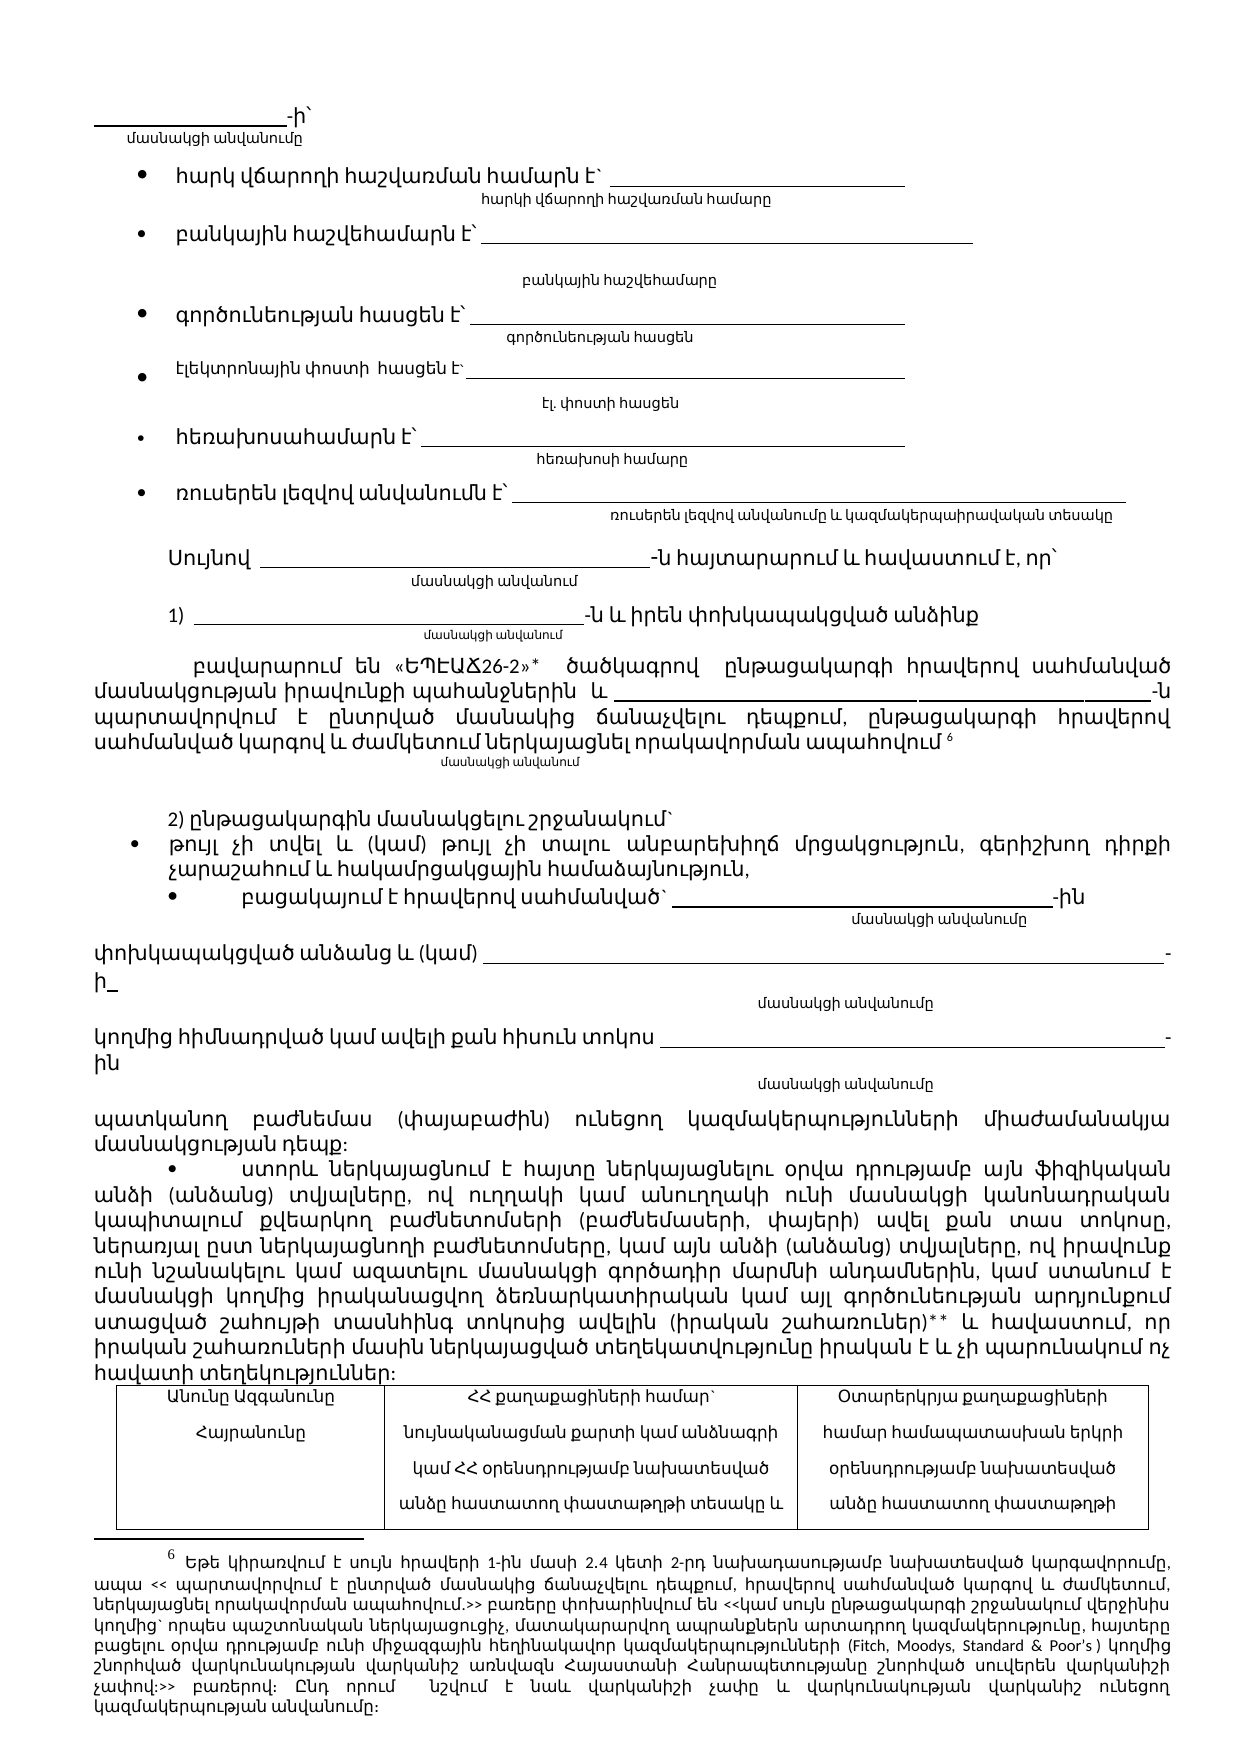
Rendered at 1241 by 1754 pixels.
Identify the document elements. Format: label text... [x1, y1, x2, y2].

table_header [798, 1386, 1148, 1529]
text մասնակցի անվանումը [94, 910, 1171, 941]
list ստորև ներկայացնում է հայտը ներկայացնելու օրվա դրությամբ այն ֆիզիկական անձի (անձանց) տվյալները, ով ուղղակի կամ անուղղակի ունի մասնակցի կանոնադրական կապիտալում քվեարկող բաժնետոմսերի (բաժնեմասերի, փայերի) ավել քան տաս տոկոսը, ներառյալ ըստ ներկայացնողի բաժնետոմսերը, կամ այն անձի (անձանց) տվյալները, ով իրավունք ունի նշանակելու կամ ազատելու մասնակցի գործադիր մարմնի անդամներին, կամ ստանում է մասնակցի կողմից իրականացվող ձեռնարկատիրական կամ այլ գործունեության արդյունքում ստացված շահույթի տասնհինգ տոկոսից ավելին (իրական շահառուներ)** և հավաստում, որ իրական շահառուների մասին ներկայացված տեղեկատվությունը իրական է և չի պարունակում ոչ հավատի տեղեկություններ: [94, 1157, 1171, 1385]
text մասնակցի անվանում [94, 628, 1171, 653]
text պատկանող բաժնեմաս (փայաբաժին) ունեցող կազմակերպությունների միաժամանակյա մասնակցության դեպք: [94, 1106, 1171, 1157]
text ռուսերեն լեզվով անվանումը և կազմակերպաիրավական տեսակը [536, 506, 1171, 536]
text 1) -ն և իրեն փոխկապակցված անձինք [94, 602, 1171, 628]
text փոխկապակցված անձանց և (կամ) -ի [94, 941, 1171, 994]
text հարկի վճարողի հաշվառման համարը [94, 190, 1171, 221]
text 2) ընթացակարգին մասնակցելու շրջանակում` [94, 806, 1171, 831]
list բացակայում է հրավերով սահմանված` -ին [94, 882, 1171, 910]
text էլ. փոստի հասցեն [94, 394, 1171, 424]
list գործունեության հասցեն է՝ [138, 302, 1171, 328]
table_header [117, 1386, 384, 1529]
text կողմից հիմնադրված կամ ավելի քան հիսուն տոկոս -ին [94, 1024, 1171, 1075]
text բավարարում են «ԵՊԷԱՃ26-2»* ծածկագրով ընթացակարգի հրավերով սահմանված մասնակցության իրավունքի պահանջներին և -ն պարտավորվում է ընտրված մասնակից ճանաչվելու դեպքում, ընթացակարգի հրավերով սահմանված կարգով և ժամկետում ներկայացնել որակավորման ապահովում [94, 653, 1171, 755]
text մասնակցի անվանումը [94, 129, 1171, 160]
list հեռախոսահամարն է՝ [138, 424, 1171, 450]
text հեռախոսի համարը [462, 450, 1171, 480]
list հարկ վճարողի հաշվառման համարն է` [138, 160, 1171, 190]
text մասնակցի անվանում [94, 572, 1171, 602]
text բանկային հաշվեհամարը [94, 272, 1171, 302]
text մասնակցի անվանում [94, 755, 1171, 780]
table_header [385, 1386, 797, 1529]
list թույլ չի տվել և (կամ) թույլ չի տալու անբարեխիղճ մրցակցություն, գերիշխող դիրքի չարաշահում և հակամրցակցային համաձայնություն, [131, 831, 1171, 882]
text գործունեության հասցեն [94, 328, 1171, 358]
text -ի՝ [94, 104, 1171, 129]
list ռուսերեն լեզվով անվանումն է՝ [138, 480, 1171, 506]
text Սույնով -ն հայտարարում և հավաստում է, որ՝ [94, 541, 1171, 572]
list բանկային հաշվեհամարն է՝ [138, 221, 1171, 272]
text մասնակցի անվանումը [94, 994, 1171, 1024]
text մասնակցի անվանումը [94, 1075, 1171, 1106]
list էլեկտրոնային փոստի հասցեն է՝ [138, 358, 1171, 394]
